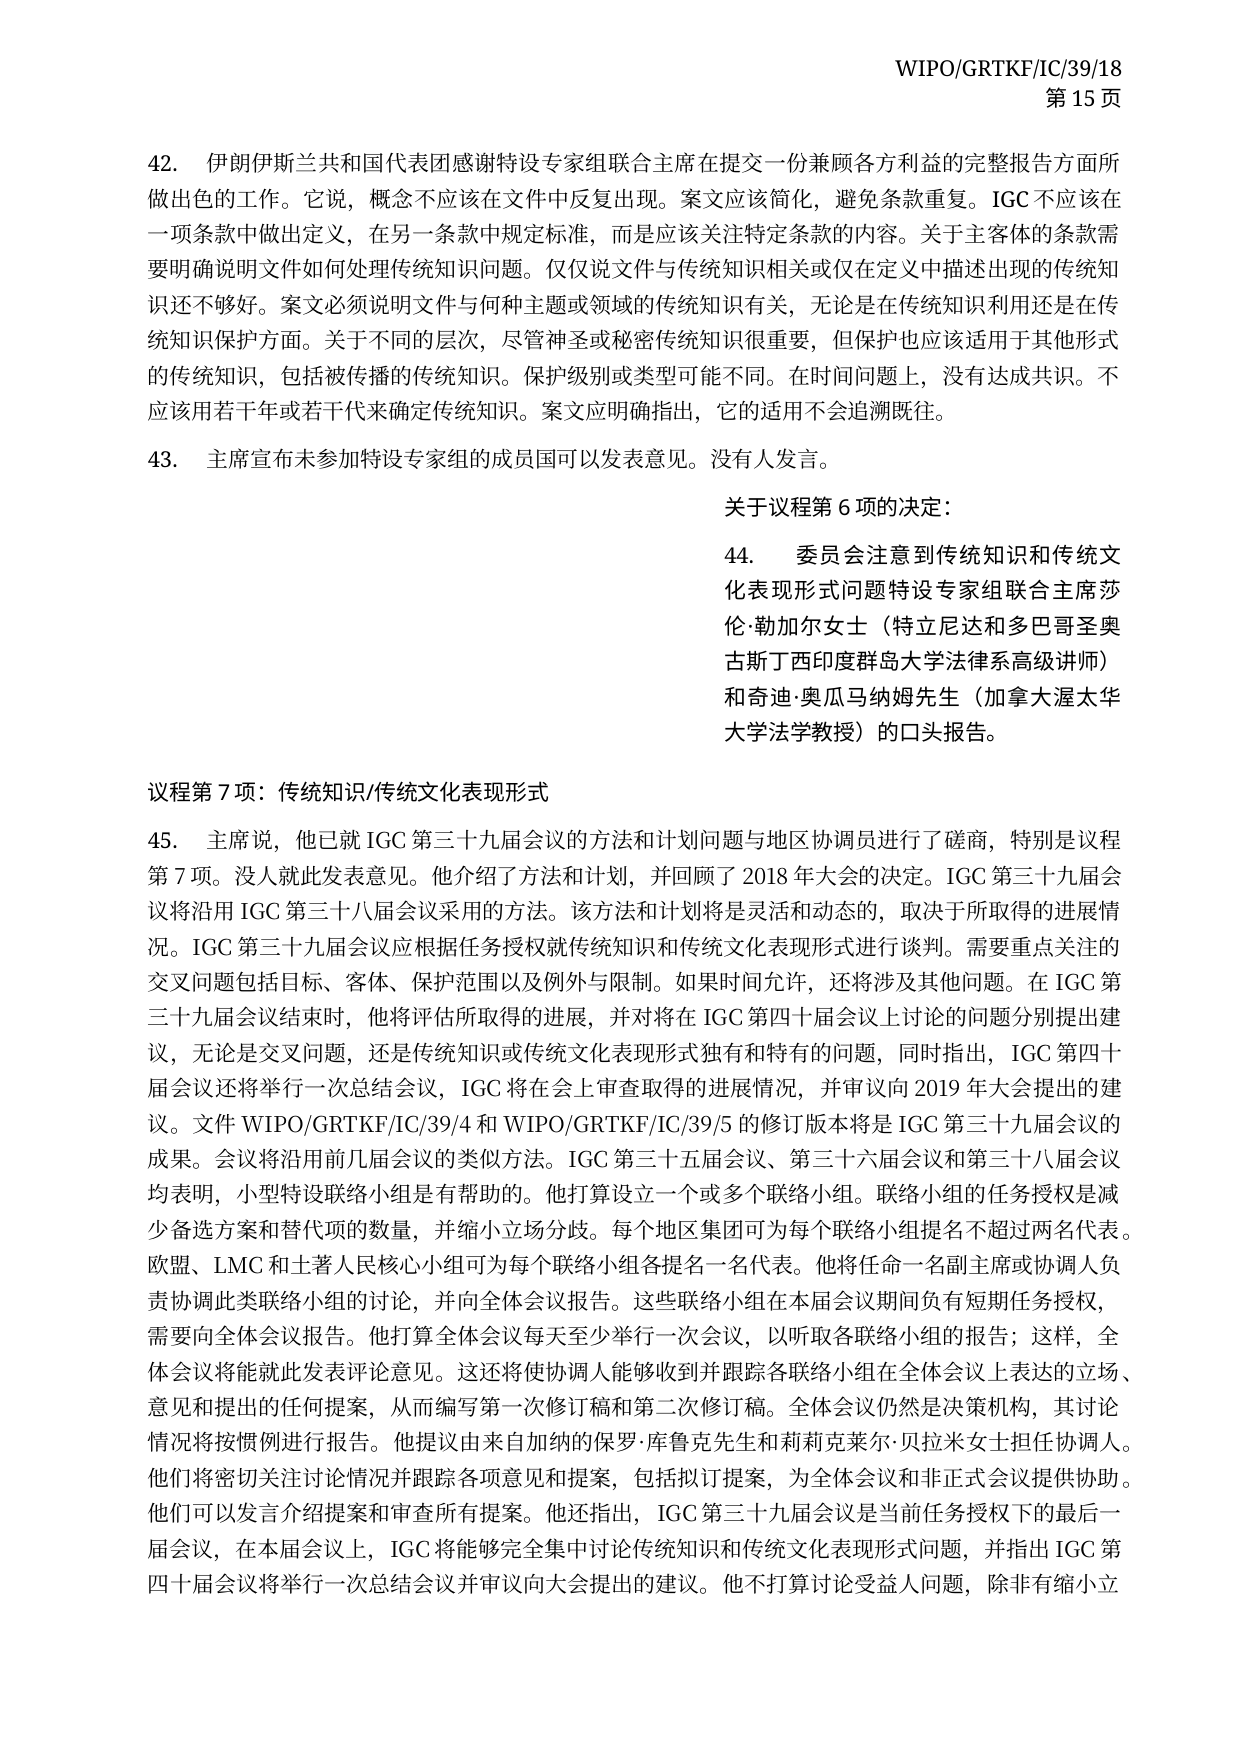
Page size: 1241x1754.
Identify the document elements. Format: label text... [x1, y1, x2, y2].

list 伊朗伊斯兰共和国代表团感谢特设专家组联合主席在提交一份兼顾各方利益的完整报告方面所做出色的工作。它说，概念不应该在文件中反复出现。案文应该简化，避免条款重复。IGC不应该在一项条款中做出定义，在另一条款中规定标准，而是应该关注特定条款的内容。关于主客体的条款需要明确说明文件如何处理传统知识问题。仅仅说文件与传统知识相关或仅在定义中描述出现的传统知识还不够好。案文必须说明文件与何种主题或领域的传统知识有关，无论是在传统知识利用还是在传统知识保护方面。关于不同的层次，尽管神圣或秘密传统知识很重要，但保护也应该适用于其他形式的传统知识，包括被传播的传统知识。保护级别或类型可能不同。在时间问题上，没有达成共识。不应该用若干年或若干代来确定传统知识。案文应明确指出，它的适用不会追溯既往。 [148, 142, 1122, 426]
list 主席宣布未参加特设专家组的成员国可以发表意见。没有人发言。 [148, 438, 1122, 474]
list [148, 819, 1122, 1599]
list 关于议程第6项的决定： [724, 486, 1122, 522]
subtitle 议程第7项：传统知识/传统文化表现形式 [148, 772, 1122, 807]
list 委员会注意到传统知识和传统文化表现形式问题特设专家组联合主席莎伦·勒加尔女士（特立尼达和多巴哥圣奥古斯丁西印度群岛大学法律系高级讲师）和奇迪·奥瓜马纳姆先生（加拿大渥太华大学法学教授）的口头报告。 [724, 534, 1122, 747]
